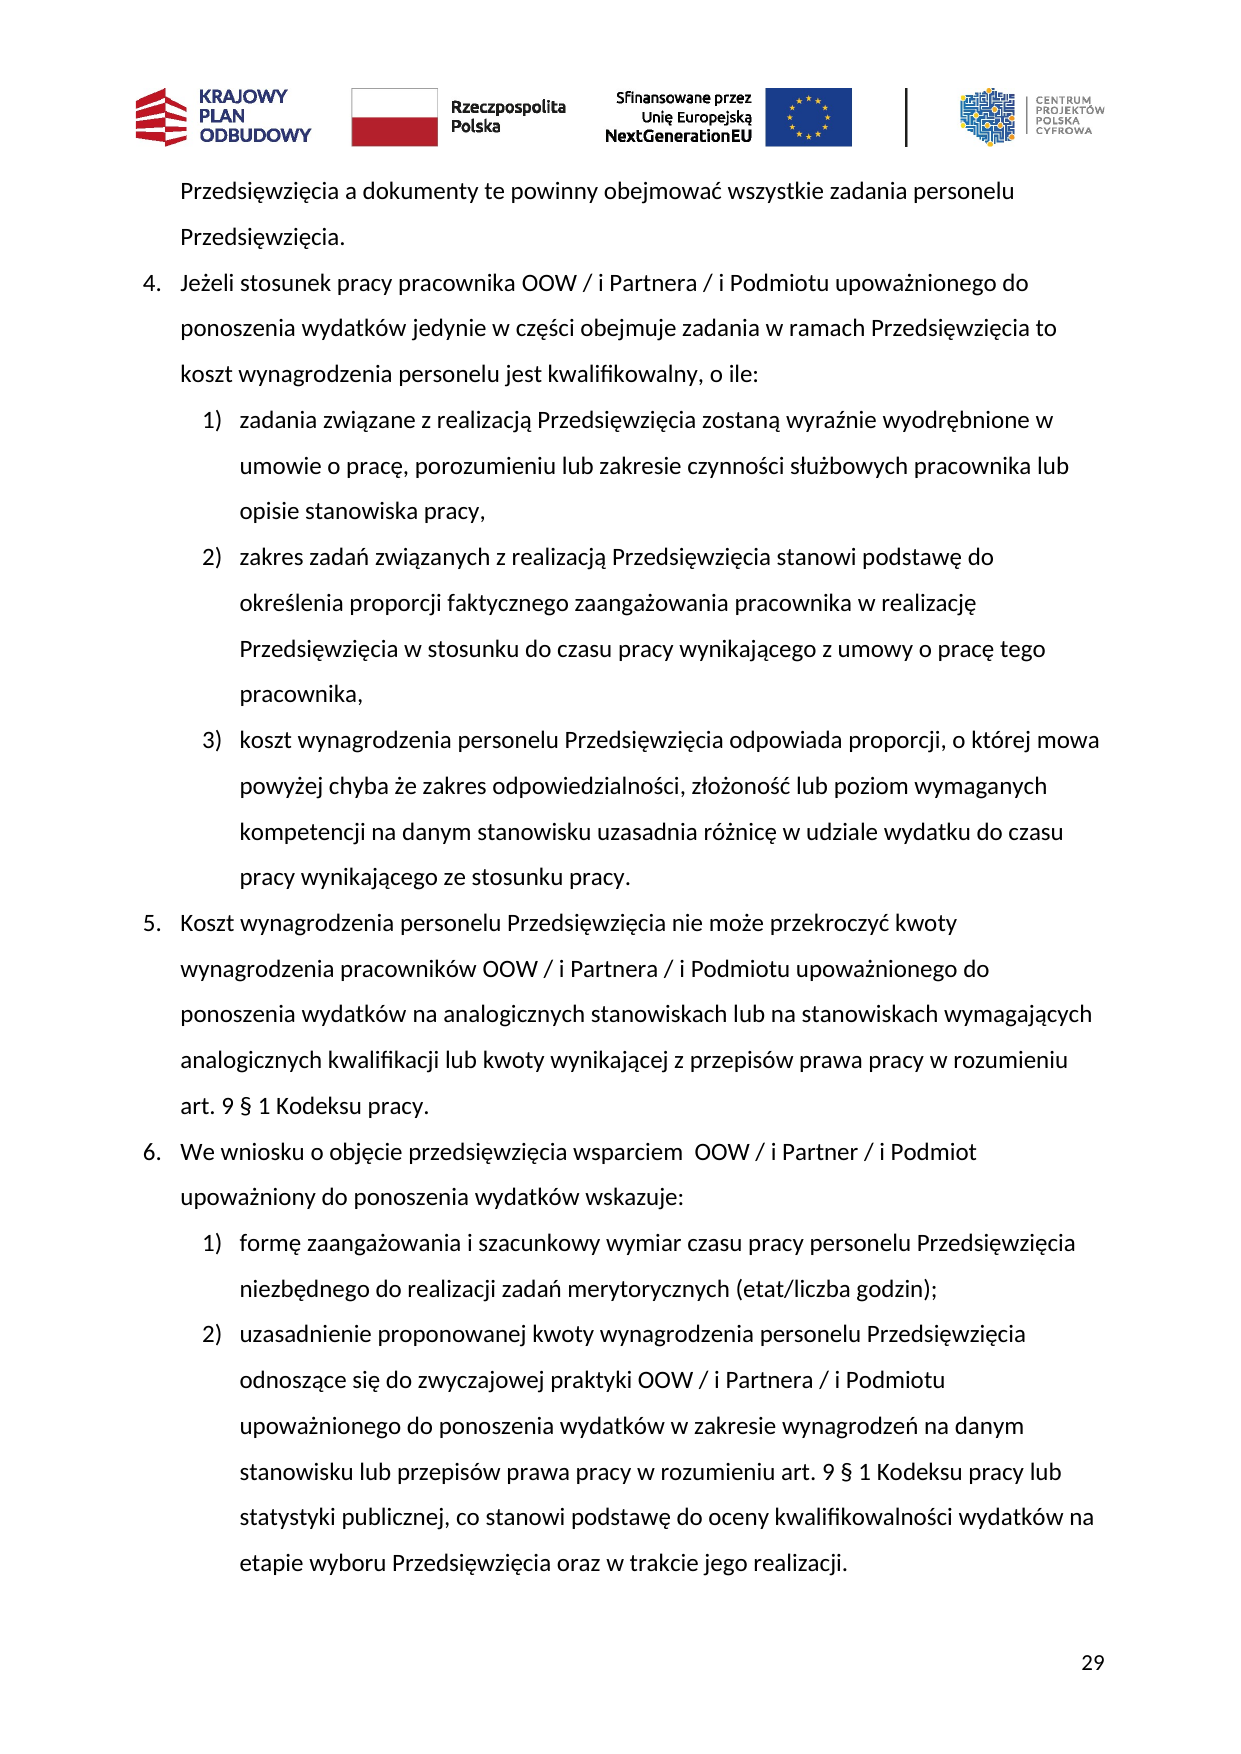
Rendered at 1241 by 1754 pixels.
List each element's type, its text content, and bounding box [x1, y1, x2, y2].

list formę zaangażowania i szacunkowy wymiar czasu pracy personelu Przedsięwzięcia niezbędnego do realizacji zadań merytorycznych (etat/liczba godzin); [202, 1227, 1104, 1303]
list zakres zadań związanych z realizacją Przedsięwzięcia stanowi podstawę do określenia proporcji faktycznego zaangażowania pracownika w realizację Przedsięwzięcia w stosunku do czasu pracy wynikającego z umowy o pracę tego pracownika, [202, 541, 1104, 709]
list zadania związane z realizacją Przedsięwzięcia zostaną wyraźnie wyodrębnione w umowie o pracę, porozumieniu lub zakresie czynności służbowych pracownika lub opisie stanowiska pracy, [202, 404, 1104, 526]
picture [135, 88, 1105, 147]
list We wniosku o objęcie przedsięwzięcia wsparciem OOW / i Partner / i Podmiot upoważniony do ponoszenia wydatków wskazuje: [143, 1136, 1104, 1212]
list koszt wynagrodzenia personelu Przedsięwzięcia odpowiada proporcji, o której mowa powyżej chyba że zakres odpowiedzialności, złożoność lub poziom wymaganych kompetencji na danym stanowisku uzasadnia różnicę w udziale wydatku do czasu pracy wynikającego ze stosunku pracy. [202, 724, 1104, 892]
list Jeżeli stosunek pracy pracownika OOW / i Partnera / i Podmiotu upoważnionego do ponoszenia wydatków jedynie w części obejmuje zadania w ramach Przedsięwzięcia to koszt wynagrodzenia personelu jest kwalifikowalny, o ile: [143, 267, 1104, 389]
list Koszt wynagrodzenia personelu Przedsięwzięcia nie może przekroczyć kwoty wynagrodzenia pracowników OOW / i Partnera / i Podmiotu upoważnionego do ponoszenia wydatków na analogicznych stanowiskach lub na stanowiskach wymagających analogicznych kwalifikacji lub kwoty wynikającej z przepisów prawa pracy w rozumieniu art. 9 § 1 Kodeksu pracy. [143, 907, 1104, 1121]
list uzasadnienie proponowanej kwoty wynagrodzenia personelu Przedsięwzięcia odnoszące się do zwyczajowej praktyki OOW / i Partnera / i Podmiotu upoważnionego do ponoszenia wydatków w zakresie wynagrodzeń na danym stanowisku lub przepisów prawa pracy w rozumieniu art. 9 § 1 Kodeksu pracy lub statystyki publicznej, co stanowi podstawę do oceny kwalifikowalności wydatków na etapie wyboru Przedsięwzięcia oraz w trakcie jego realizacji. [202, 1319, 1104, 1578]
